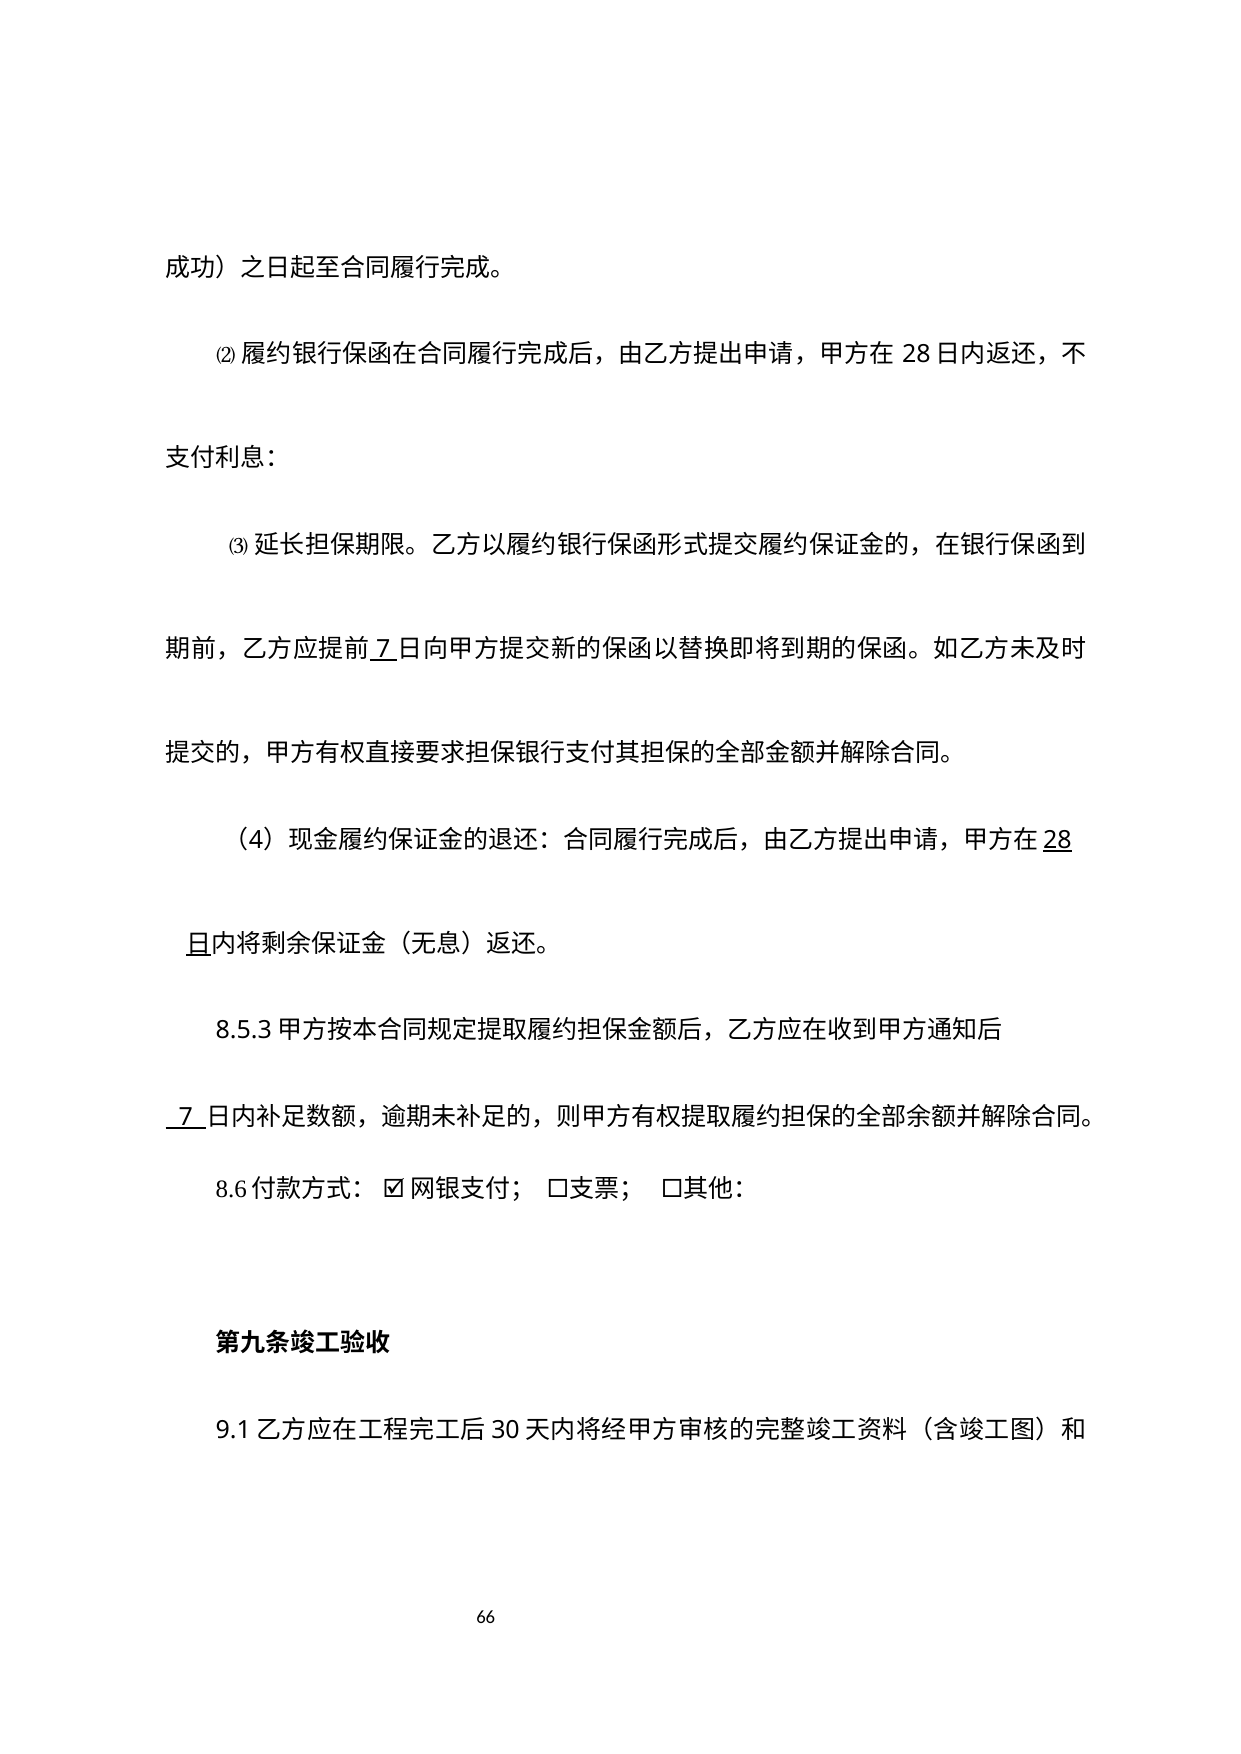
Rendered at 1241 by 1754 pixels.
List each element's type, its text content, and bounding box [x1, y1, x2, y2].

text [165, 233, 1087, 298]
text 8.6付款方式： 网银支付； 支票； 其他： [165, 1169, 1087, 1205]
text 第九条竣工验收 [165, 1308, 1087, 1373]
text ⑶延长担保期限。乙方以履约银行保函形式提交履约保证金的，在银行保函到期前，乙方应提前 7 日向甲方提交新的保函以替换即将到期的保函。如乙方未及时提交的，甲方有权直接要求担保银行支付其担保的全部金额并解除合同。 [165, 510, 1087, 783]
text （4）现金履约保证金的退还：合同履行完成后，由乙方提出申请，甲方在28日内将剩余保证金（无息）返还。 [186, 805, 1087, 974]
text 8.5.3甲方按本合同规定提取履约担保金额后，乙方应在收到甲方通知后 [165, 995, 1087, 1060]
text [165, 1395, 1087, 1460]
text ⑵履约银行保函在合同履行完成后，由乙方提出申请，甲方在28日内返还，不支付利息： [165, 319, 1087, 488]
text 7 日内补足数额，逾期未补足的，则甲方有权提取履约担保的全部余额并解除合同。 [165, 1082, 1087, 1147]
